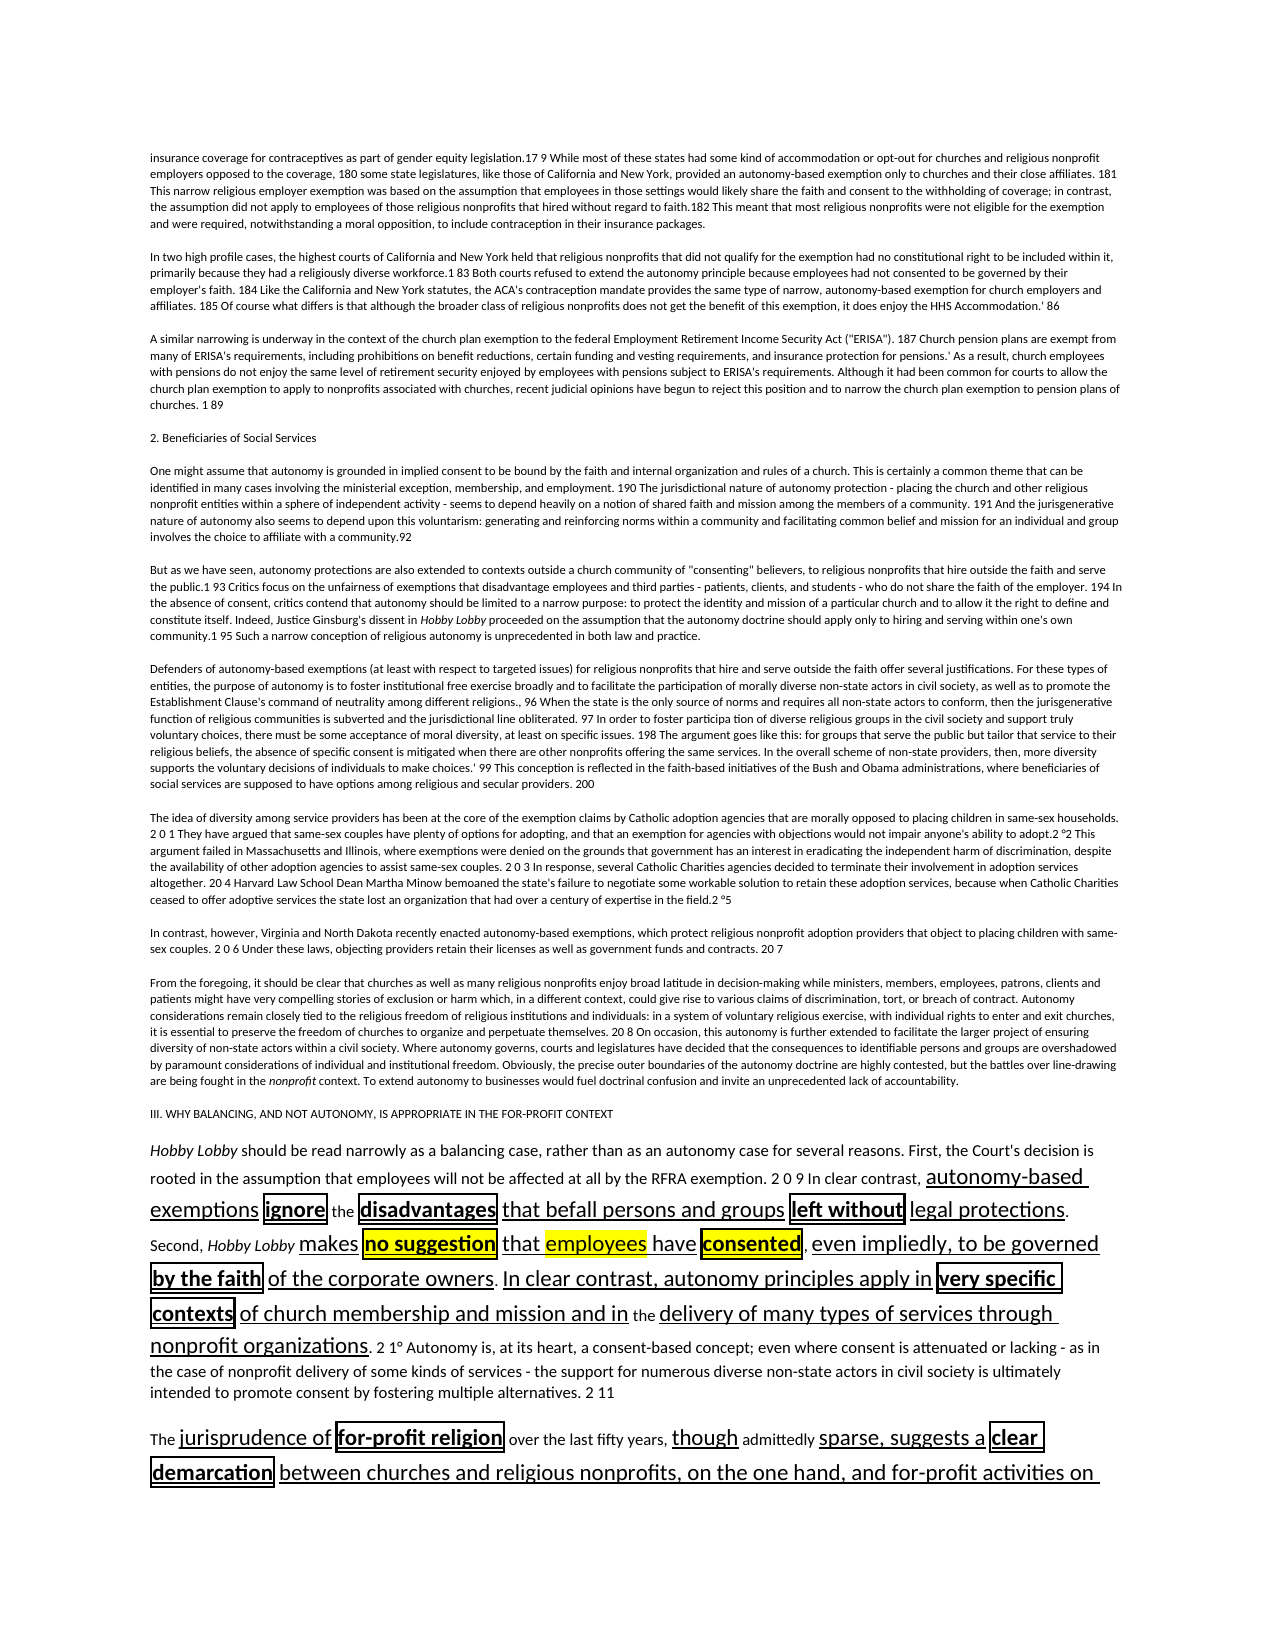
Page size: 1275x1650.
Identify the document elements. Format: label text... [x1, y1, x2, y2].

text But as we have seen, autonomy protections are also extended to contexts outside a church community of "consenting" believers, to religious nonprofits that hire outside the faith and serve the public.1 93 Critics focus on the unfairness of exemptions that disadvantage employees and third parties - patients, clients, and students - who do not share the faith of the employer. 194 In the absence of consent, critics contend that autonomy should be limited to a narrow purpose: to protect the identity and mission of a particular church and to allow it the right to define and constitute itself. Indeed, Justice Ginsburg's dissent in Hobby Lobby proceeded on the assumption that the autonomy doctrine should apply only to hiring and serving within one's own community.1 95 Such a narrow conception of religious autonomy is unprecedented in both law and practice. [150, 562, 1125, 644]
text Hobby Lobby should be read narrowly as a balancing case, rather than as an autonomy case for several reasons. First, the Court's decision is rooted in the assumption that employees will not be affected at all by the RFRA exemption. 2 0 9 In clear contrast, autonomy-based exemptions ignore the disadvantages that befall persons and groups left without legal protections. Second, Hobby Lobby makes no suggestion that employees have consented, even impliedly, to be governed by the faith of the corporate owners. In clear contrast, autonomy principles apply in very specific contexts of church membership and mission and in the delivery of many types of services through nonprofit organizations. 2 1° Autonomy is, at its heart, a consent-based concept; even where consent is attenuated or lacking - as in the case of nonprofit delivery of some kinds of services - the support for numerous diverse non-state actors in civil society is ultimately intended to promote consent by fostering multiple alternatives. 2 11 [150, 1140, 1125, 1403]
text III. WHY BALANCING, AND NOT AUTONOMY, IS APPROPRIATE IN THE FOR-PROFIT CONTEXT [150, 1107, 1125, 1122]
text 2. Beneficiaries of Social Services [150, 430, 1125, 446]
text In two high profile cases, the highest courts of California and New York held that religious nonprofits that did not qualify for the exemption had no constitutional right to be included within it, primarily because they had a religiously diverse workforce.1 83 Both courts refused to extend the autonomy principle because employees had not consented to be governed by their employer's faith. 184 Like the California and New York statutes, the ACA's contraception mandate provides the same type of narrow, autonomy-based exemption for church employers and affiliates. 185 Of course what differs is that although the broader class of religious nonprofits does not get the benefit of this exemption, it does enjoy the HHS Accommodation.' 86 [150, 249, 1125, 314]
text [150, 1421, 1125, 1488]
text The idea of diversity among service providers has been at the core of the exemption claims by Catholic adoption agencies that are morally opposed to placing children in same-sex households. 2 0 1 They have argued that same-sex couples have plenty of options for adopting, and that an exemption for agencies with objections would not impair anyone's ability to adopt.2 °2 This argument failed in Massachusetts and Illinois, where exemptions were denied on the grounds that government has an interest in eradicating the independent harm of discrimination, despite the availability of other adoption agencies to assist same-sex couples. 2 0 3 In response, several Catholic Charities agencies decided to terminate their involvement in adoption services altogether. 20 4 Harvard Law School Dean Martha Minow bemoaned the state's failure to negotiate some workable solution to retain these adoption services, because when Catholic Charities ceased to offer adoptive services the state lost an organization that had over a century of expertise in the field.2 °5 [150, 810, 1125, 907]
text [150, 150, 1125, 231]
text From the foregoing, it should be clear that churches as well as many religious nonprofits enjoy broad latitude in decision-making while ministers, members, employees, patrons, clients and patients might have very compelling stories of exclusion or harm which, in a different context, could give rise to various claims of discrimination, tort, or breach of contract. Autonomy considerations remain closely tied to the religious freedom of religious institutions and individuals: in a system of voluntary religious exercise, with individual rights to enter and exit churches, it is essential to preserve the freedom of churches to organize and perpetuate themselves. 20 8 On occasion, this autonomy is further extended to facilitate the larger project of ensuring diversity of non-state actors within a civil society. Where autonomy governs, courts and legislatures have decided that the consequences to identifiable persons and groups are overshadowed by paramount considerations of individual and institutional freedom. Obviously, the precise outer boundaries of the autonomy doctrine are highly contested, but the battles over line-drawing are being fought in the nonprofit context. To extend autonomy to businesses would fuel doctrinal confusion and invite an unprecedented lack of accountability. [150, 975, 1125, 1089]
text In contrast, however, Virginia and North Dakota recently enacted autonomy-based exemptions, which protect religious nonprofit adoption providers that object to placing children with same-sex couples. 2 0 6 Under these laws, objecting providers retain their licenses as well as government funds and contracts. 20 7 [150, 925, 1125, 957]
text Defenders of autonomy-based exemptions (at least with respect to targeted issues) for religious nonprofits that hire and serve outside the faith offer several justifications. For these types of entities, the purpose of autonomy is to foster institutional free exercise broadly and to facilitate the participation of morally diverse non-state actors in civil society, as well as to promote the Establishment Clause's command of neutrality among different religions., 96 When the state is the only source of norms and requires all non-state actors to conform, then the jurisgenerative function of religious communities is subverted and the jurisdictional line obliterated. 97 In order to foster participa tion of diverse religious groups in the civil society and support truly voluntary choices, there must be some acceptance of moral diversity, at least on specific issues. 198 The argument goes like this: for groups that serve the public but tailor that service to their religious beliefs, the absence of specific consent is mitigated when there are other nonprofits offering the same services. In the overall scheme of non-state providers, then, more diversity supports the voluntary decisions of individuals to make choices.' 99 This conception is reflected in the faith-based initiatives of the Bush and Obama administrations, where beneficiaries of social services are supposed to have options among religious and secular providers. 200 [150, 661, 1125, 792]
text A similar narrowing is underway in the context of the church plan exemption to the federal Employment Retirement Income Security Act ("ERISA"). 187 Church pension plans are exempt from many of ERISA's requirements, including prohibitions on benefit reductions, certain funding and vesting requirements, and insurance protection for pensions.' As a result, church employees with pensions do not enjoy the same level of retirement security enjoyed by employees with pensions subject to ERISA's requirements. Although it had been common for courts to allow the church plan exemption to apply to nonprofits associated with churches, recent judicial opinions have begun to reject this position and to narrow the church plan exemption to pension plans of churches. 1 89 [150, 331, 1125, 413]
text One might assume that autonomy is grounded in implied consent to be bound by the faith and internal organization and rules of a church. This is certainly a common theme that can be identified in many cases involving the ministerial exception, membership, and employment. 190 The jurisdictional nature of autonomy protection - placing the church and other religious nonprofit entities within a sphere of independent activity - seems to depend heavily on a notion of shared faith and mission among the members of a community. 191 And the jurisgenerative nature of autonomy also seems to depend upon this voluntarism: generating and reinforcing norms within a community and facilitating common belief and mission for an individual and group involves the choice to affiliate with a community.92 [150, 463, 1125, 545]
